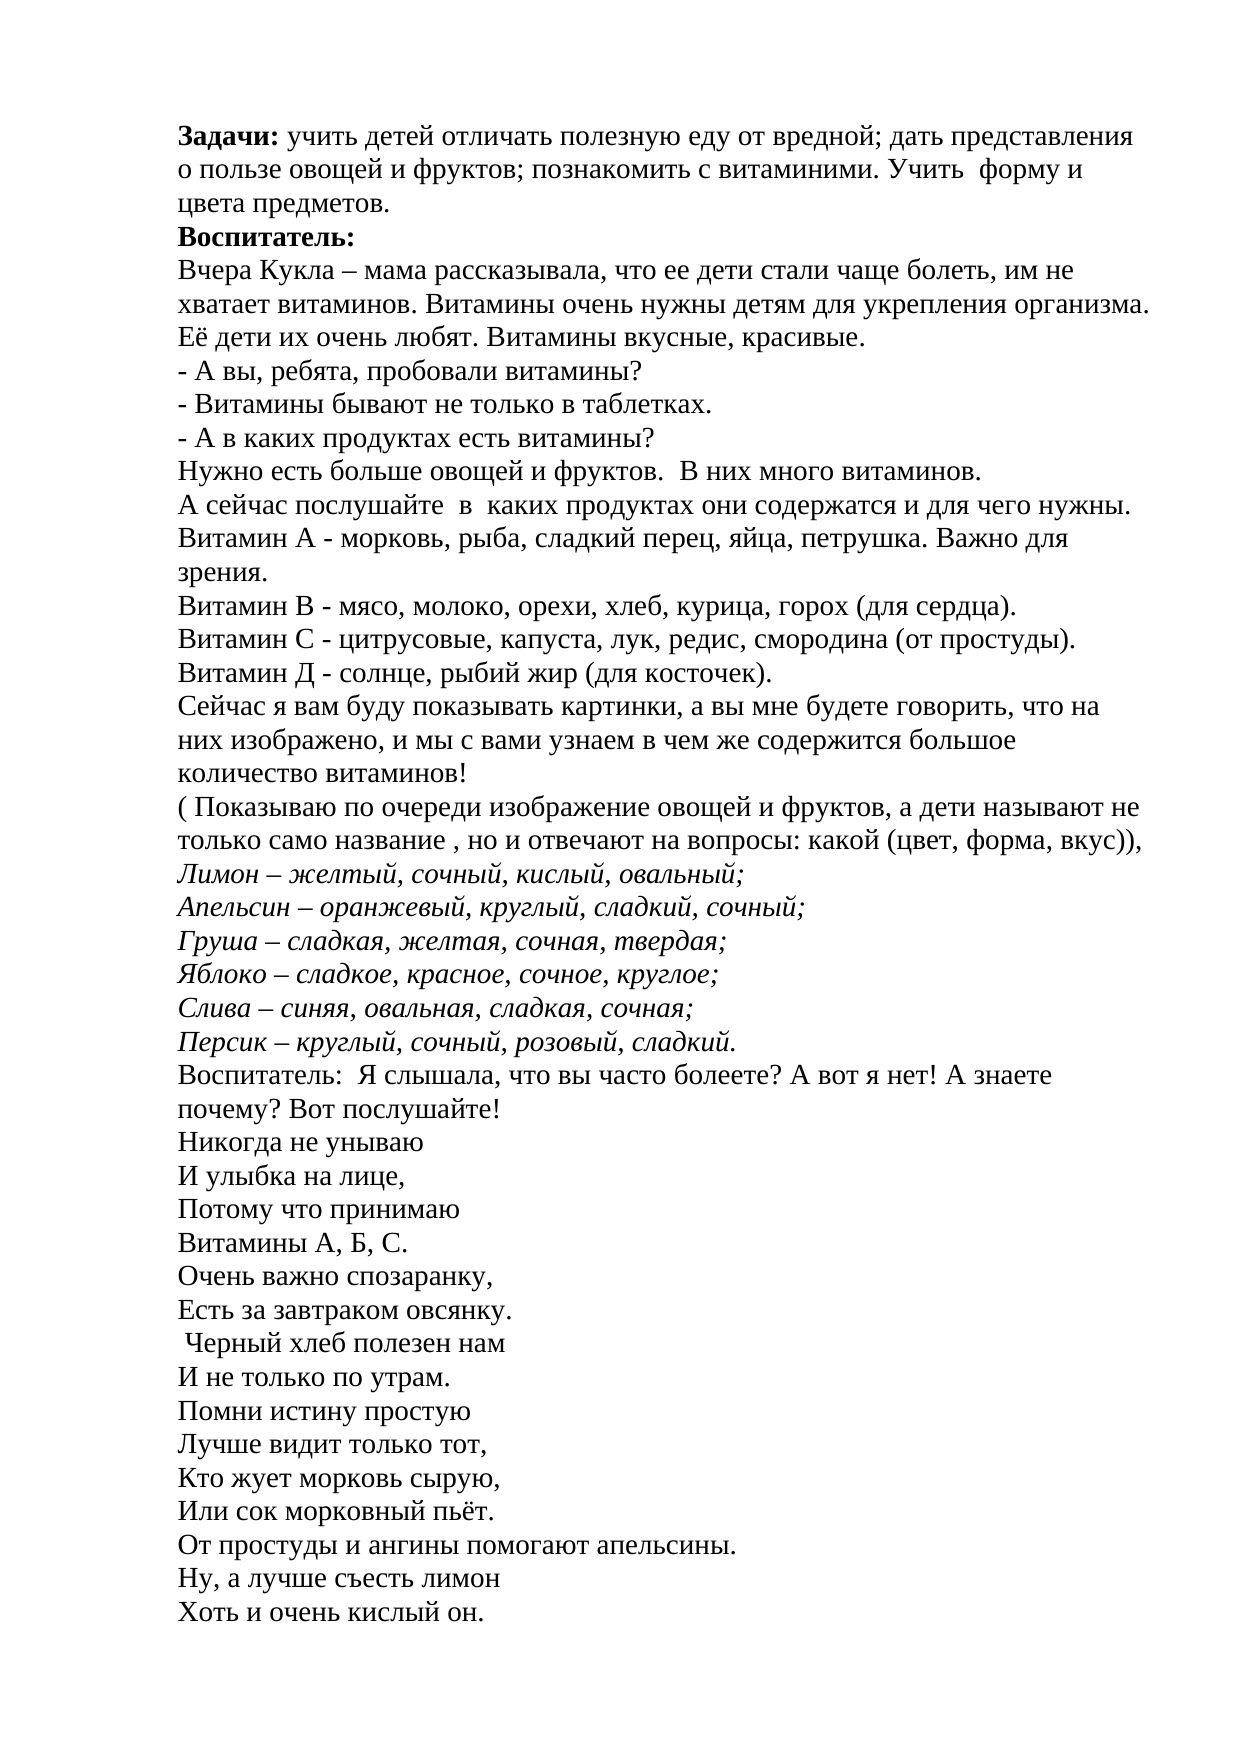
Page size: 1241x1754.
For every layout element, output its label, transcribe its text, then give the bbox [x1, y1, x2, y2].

text И не только по утрам. [177, 1359, 1152, 1393]
text Потому что принимаю [177, 1191, 1152, 1225]
text Нужно есть больше овощей и фруктов. В них много витаминов. [177, 453, 1152, 487]
text Апельсин – оранжевый, круглый, сладкий, сочный; [177, 889, 1152, 923]
text Ну, а лучше съесть лимон [177, 1560, 1152, 1594]
text Или сок морковный пьёт. [177, 1493, 1152, 1527]
text А сейчас послушайте в каких продуктах они содержатся и для чего нужны. [177, 487, 1152, 521]
text Очень важно спозаранку, [177, 1258, 1152, 1292]
text Витамин А - морковь, рыба, сладкий перец, яйца, петрушка. Важно для зрения. [177, 521, 1152, 588]
text Груша – сладкая, желтая, сочная, твердая; [177, 923, 1152, 957]
text Есть за завтраком овсянку. [177, 1292, 1152, 1326]
text И улыбка на лице, [177, 1158, 1152, 1191]
text Витамин В - мясо, молоко, орехи, хлеб, курица, горох (для сердца). [177, 588, 1152, 621]
text Лучше видит только тот, [177, 1426, 1152, 1460]
text Воспитатель: Я слышала, что вы часто болеете? А вот я нет! А знаете почему? Вот послушайте! [177, 1057, 1152, 1124]
text От простуды и ангины помогают апельсины. [177, 1527, 1152, 1560]
text Задачи: учить детей отличать полезную еду от вредной; дать представления о пользе овощей и фруктов; познакомить с витаминими. Учить форму и цвета предметов. [177, 118, 1152, 219]
text Вчера Кукла – мама рассказывала, что ее дети стали чаще болеть, им не хватает витаминов. Витамины очень нужны детям для укрепления организма. Её дети их очень любят. Витамины вкусные, красивые. [177, 252, 1152, 353]
text Воспитатель: [177, 219, 1152, 252]
text Персик – круглый, сочный, розовый, сладкий. [177, 1024, 1152, 1057]
text ( Показываю по очереди изображение овощей и фруктов, а дети называют не только само название , но и отвечают на вопросы: какой (цвет, форма, вкус)), [177, 789, 1152, 856]
text Яблоко – сладкое, красное, сочное, круглое; [177, 957, 1152, 990]
text Витамин Д - солнце, рыбий жир (для косточек). [177, 655, 1152, 688]
text Витамины А, Б, С. [177, 1225, 1152, 1258]
text Кто жует морковь сырую, [177, 1460, 1152, 1493]
text Сейчас я вам буду показывать картинки, а вы мне будете говорить, что на них изображено, и мы с вами узнаем в чем же содержится большое количество витаминов! [177, 688, 1152, 789]
text Помни истину простую [177, 1393, 1152, 1426]
text Слива – синяя, овальная, сладкая, сочная; [177, 990, 1152, 1024]
text Лимон – желтый, сочный, кислый, овальный; [177, 856, 1152, 889]
text Хоть и очень кислый он. [177, 1594, 1152, 1627]
text Никогда не унываю [177, 1124, 1152, 1158]
text - А вы, ребята, пробовали витамины? [177, 353, 1152, 386]
text - Витамины бывают не только в таблетках. [177, 386, 1152, 420]
text Черный хлеб полезен нам [177, 1326, 1152, 1359]
text - А в каких продуктах есть витамины? [177, 420, 1152, 453]
text Витамин С - цитрусовые, капуста, лук, редис, смородина (от простуды). [177, 621, 1152, 655]
